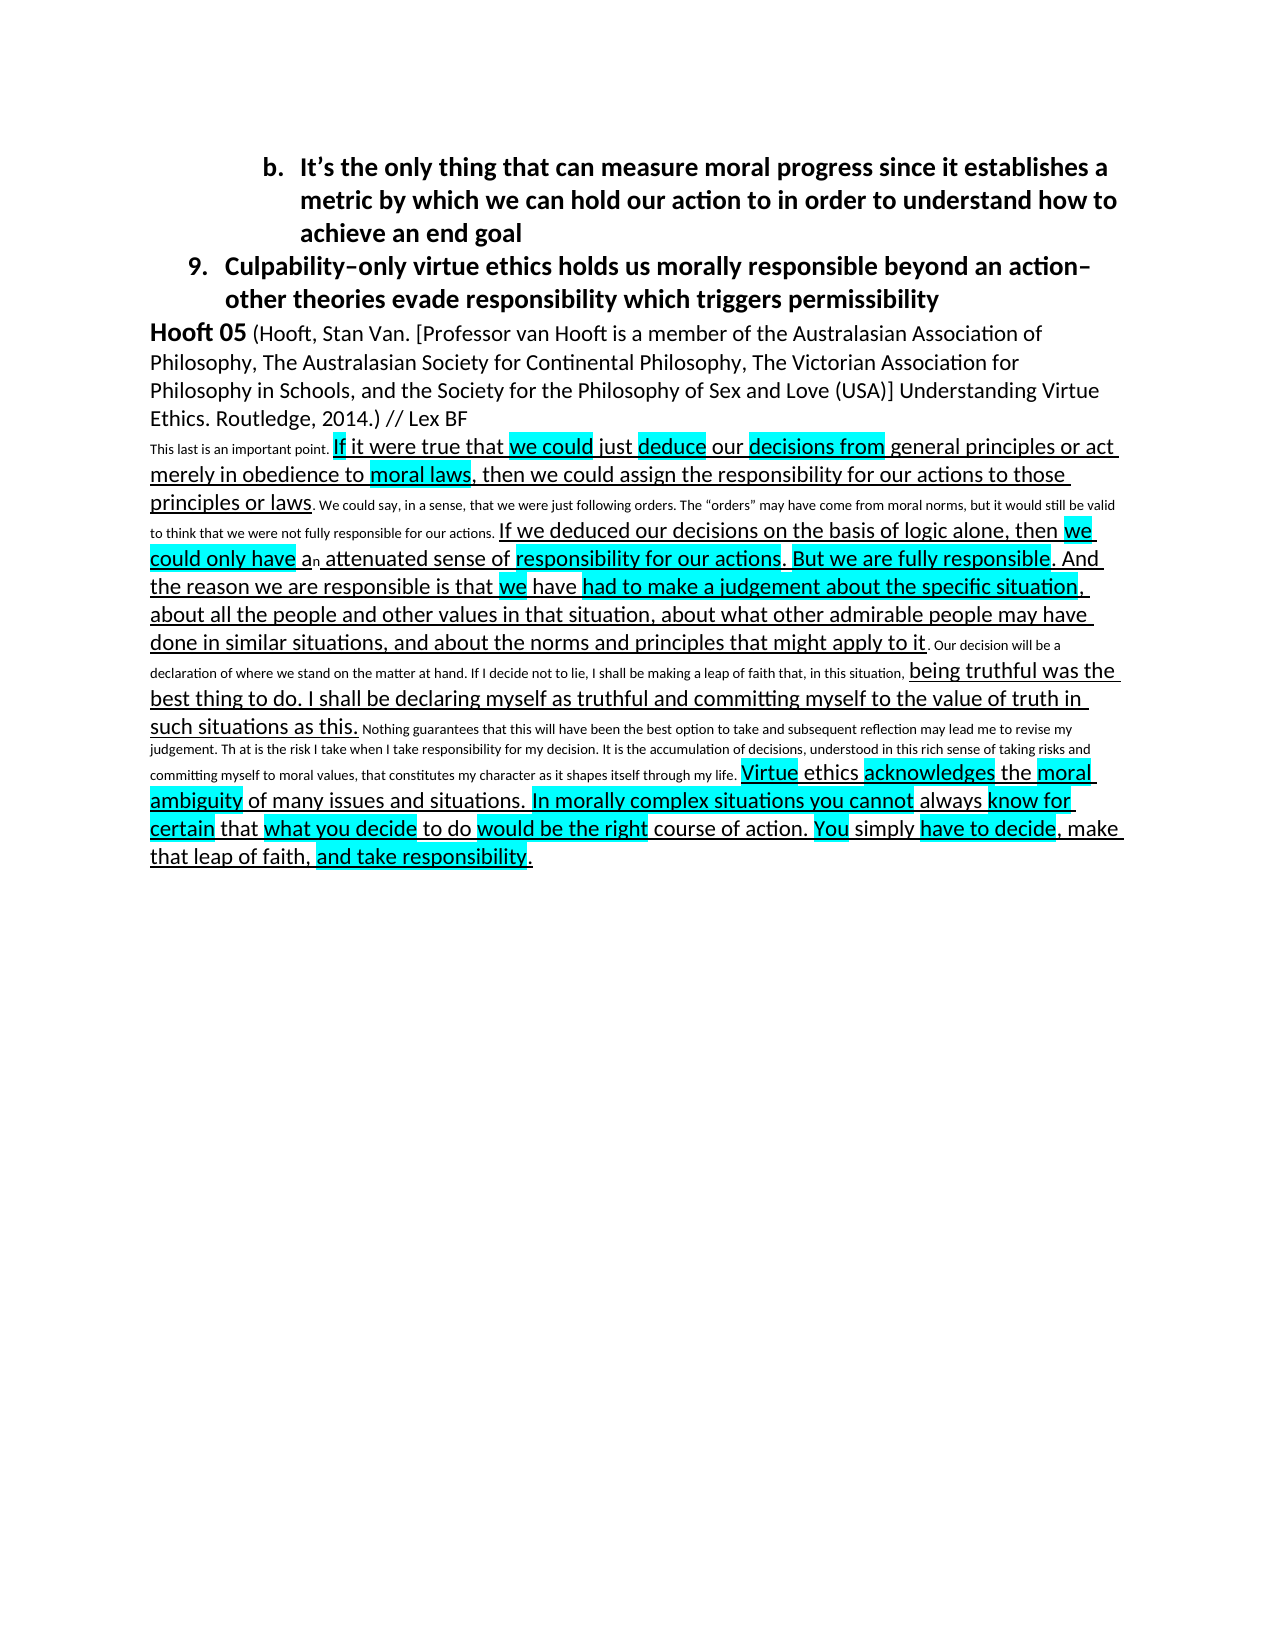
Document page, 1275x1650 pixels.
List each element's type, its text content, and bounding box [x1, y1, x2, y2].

list Culpability–only virtue ethics holds us morally responsible beyond an action–other theories evade responsibility which triggers permissibility [187, 249, 1125, 315]
list It’s the only thing that can measure moral progress since it establishes a metric by which we can hold our action to in order to understand how to achieve an end goal [262, 150, 1125, 249]
text Hooft 05 (Hooft, Stan Van. [Professor van Hooft is a member of the Australasian Association of Philosophy, The Australasian Society for Continental Philosophy, The Victorian Association for Philosophy in Schools, and the Society for the Philosophy of Sex and Love (USA)] Understanding Virtue Ethics. Routledge, 2014.) // Lex BF [150, 315, 1125, 432]
text This last is an important point. If it were true that we could just deduce our decisions from general principles or act merely in obedience to moral laws, then we could assign the responsibility for our actions to those principles or laws. We could say, in a sense, that we were just following orders. The “orders” may have come from moral norms, but it would still be valid to think that we were not fully responsible for our actions. If we deduced our decisions on the basis of logic alone, then we could only have an attenuated sense of responsibility for our actions. But we are fully responsible. And the reason we are responsible is that we have had to make a judgement about the specific situation, about all the people and other values in that situation, about what other admirable people may have done in similar situations, and about the norms and principles that might apply to it. Our decision will be a declaration of where we stand on the matter at hand. If I decide not to lie, I shall be making a leap of faith that, in this situation, being truthful was the best thing to do. I shall be declaring myself as truthful and committing myself to the value of truth in such situations as this. Nothing guarantees that this will have been the best option to take and subsequent reflection may lead me to revise my judgement. Th at is the risk I take when I take responsibility for my decision. It is the accumulation of decisions, understood in this rich sense of taking risks and committing myself to moral values, that constitutes my character as it shapes itself through my life. Virtue ethics acknowledges the moral ambiguity of many issues and situations. In morally complex situations you cannot always know for certain that what you decide to do would be the right course of action. You simply have to decide, make that leap of faith, and take responsibility. [150, 432, 1125, 870]
